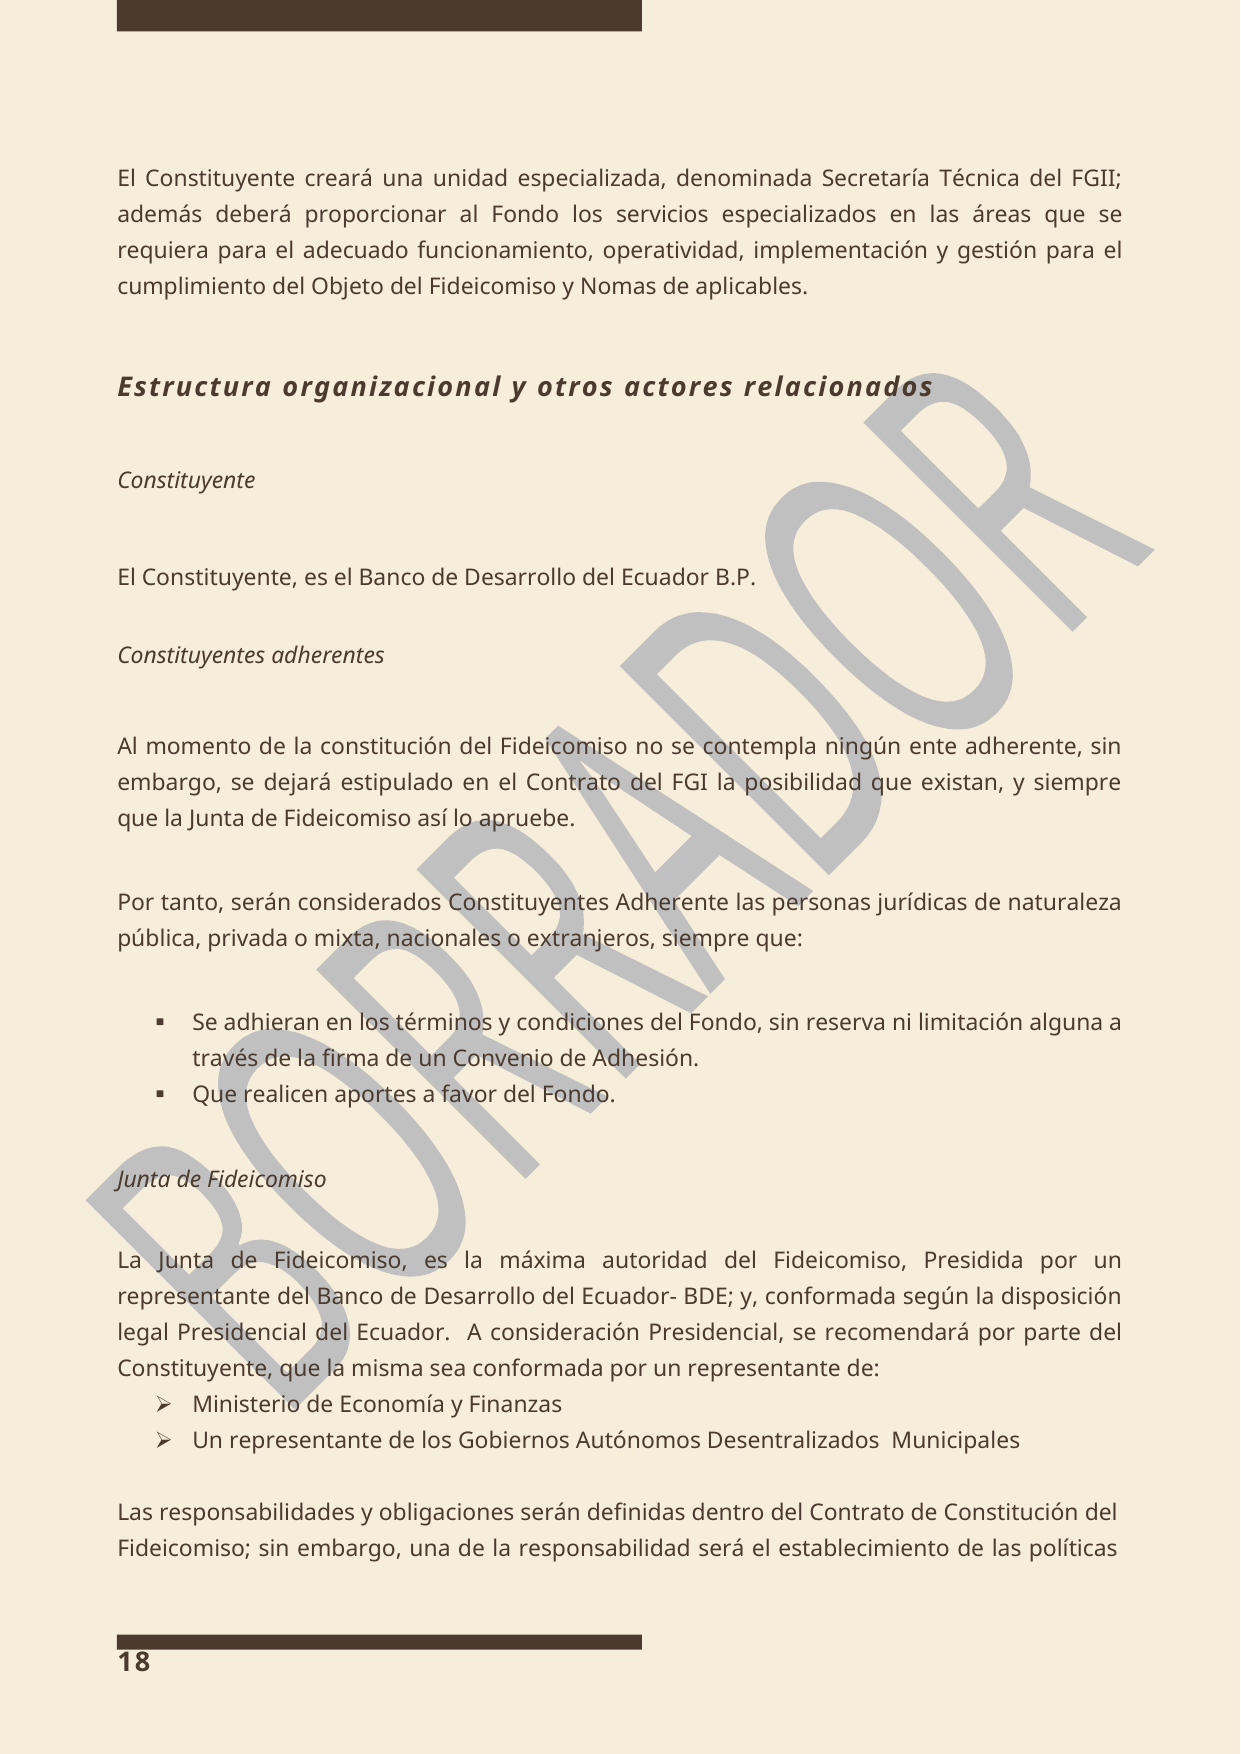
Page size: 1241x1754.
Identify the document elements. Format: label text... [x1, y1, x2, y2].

subtitle Junta de Fideicomiso [117, 1163, 1123, 1194]
list Un representante de los Gobiernos Autónomos Desentralizados Municipales [154, 1424, 1123, 1455]
text El Constituyente, es el Banco de Desarrollo del Ecuador B.P. [117, 561, 1123, 592]
list Ministerio de Economía y Finanzas [154, 1388, 1123, 1419]
list Se adhieran en los términos y condiciones del Fondo, sin reserva ni limitación alguna a través de la firma de un Convenio de Adhesión. [154, 1006, 1123, 1073]
text Al momento de la constitución del Fideicomiso no se contempla ningún ente adherente, sin embargo, se dejará estipulado en el Contrato del FGI la posibilidad que existan, y siempre que la Junta de Fideicomiso así lo apruebe. [117, 730, 1123, 833]
subtitle Constituyentes adherentes [117, 639, 1123, 670]
subtitle Constituyente [117, 464, 1123, 495]
text La Junta de Fideicomiso, es la máxima autoridad del Fideicomiso, Presidida por un representante del Banco de Desarrollo del Ecuador- BDE; y, conformada según la disposición legal Presidencial del Ecuador. A consideración Presidencial, se recomendará por parte del Constituyente, que la misma sea conformada por un representante de: [117, 1244, 1123, 1383]
text Por tanto, serán considerados Constituyentes Adherente las personas jurídicas de naturaleza pública, privada o mixta, nacionales o extranjeros, siempre que: [117, 886, 1123, 953]
text El Constituyente creará una unidad especializada, denominada Secretaría Técnica del FGII; además deberá proporcionar al Fondo los servicios especializados en las áreas que se requiera para el adecuado funcionamiento, operatividad, implementación y gestión para el cumplimiento del Objeto del Fideicomiso y Nomas de aplicables. [117, 162, 1123, 301]
list Que realicen aportes a favor del Fondo. [154, 1078, 1123, 1109]
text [117, 1496, 1118, 1563]
subtitle Estructura organizacional y otros actores relacionados [117, 367, 1123, 404]
